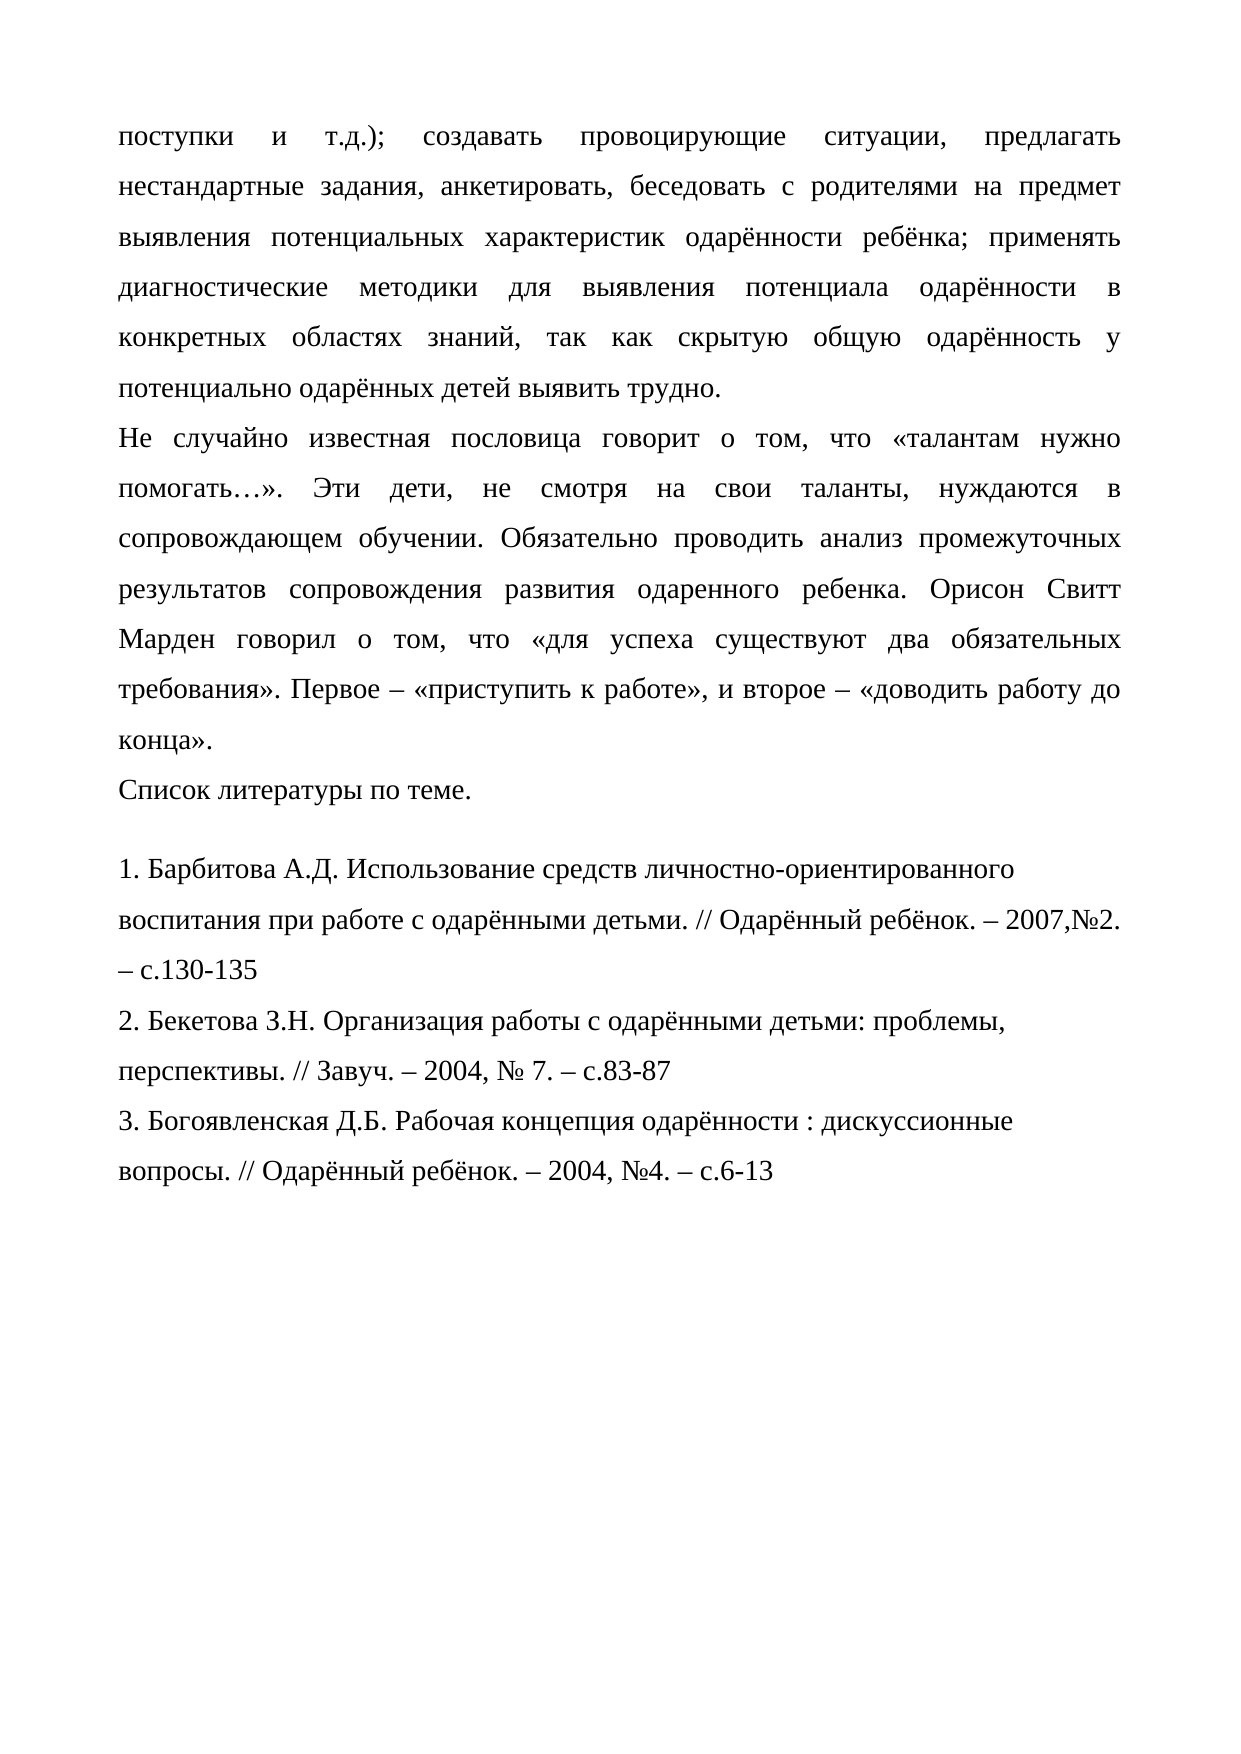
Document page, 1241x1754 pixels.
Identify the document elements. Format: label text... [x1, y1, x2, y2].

text 1. Барбитова А.Д. Использование средств личностно-ориентированного воспитания при работе с одарёнными детьми. // Одарённый ребёнок. – 2007,№2. – с.130-135 2. Бекетова З.Н. Организация работы с одарёнными детьми: проблемы, перспективы. // Завуч. – 2004, № 7. – с.83-87 3. Богоявленская Д.Б. Рабочая концепция одарённости : дискуссионные вопросы. // Одарённый ребёнок. – 2004, №4. – с.6-13 [118, 852, 1122, 1218]
text Список литературы по теме. [118, 772, 1122, 806]
text Не случайно известная пословица говорит о том, что «талантам нужно помогать…». Эти дети, не смотря на свои таланты, нуждаются в сопровождающем обучении. Обязательно проводить анализ промежуточных результатов сопровождения развития одаренного ребенка. Орисон Свитт Марден говорил о том, что «для успеха существуют два обязательных требования». Первое – «приступить к работе», и второе – «доводить работу до конца». [118, 420, 1122, 755]
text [118, 118, 1122, 403]
